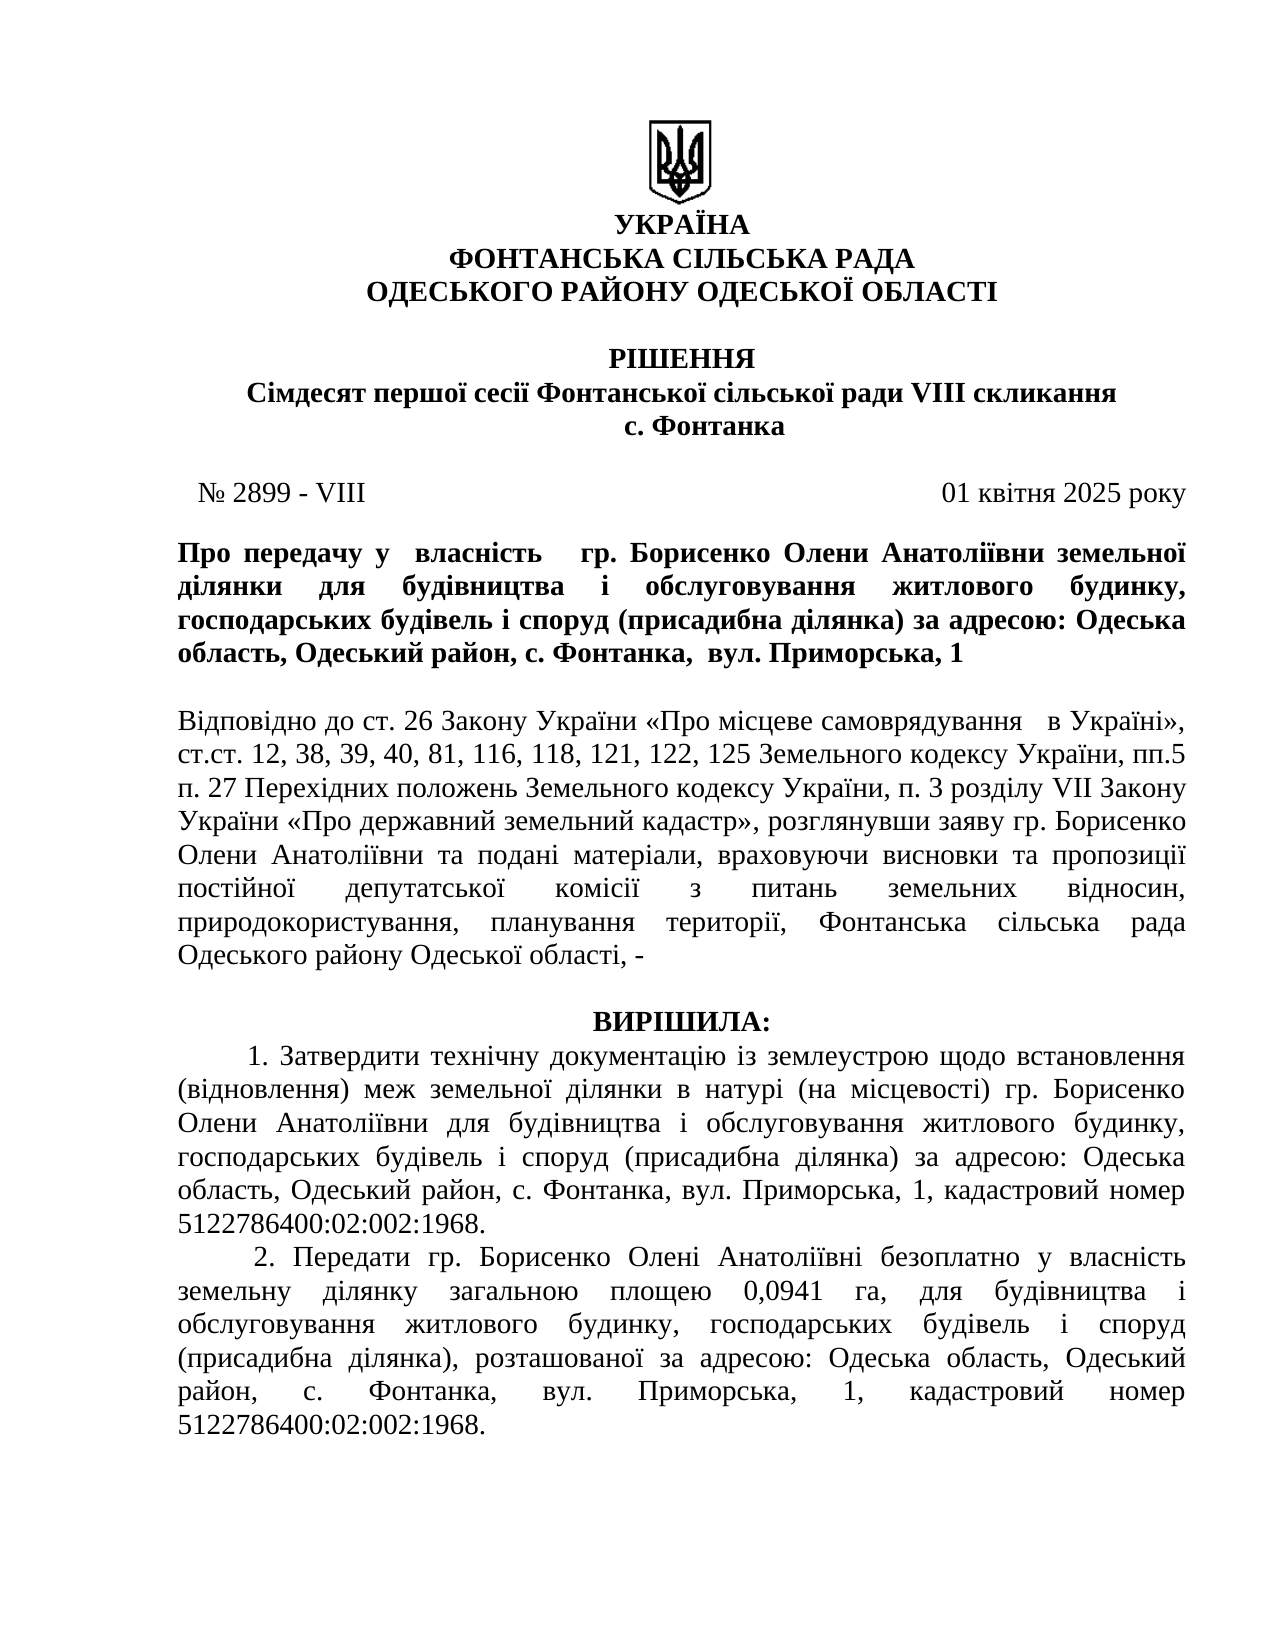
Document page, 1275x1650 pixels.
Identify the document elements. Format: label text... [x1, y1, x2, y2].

text 2. Передати гр. Борисенко Олені Анатоліївні безоплатно у власність земельну ділянку загальною площею 0,0941 га, для будівництва і обслуговування житлового будинку, господарських будівель і споруд (присадибна ділянка), розташованої за адресою: Одеська область, Одеський район, с. Фонтанка, вул. Приморська, 1, кадастровий номер 5122786400:02:002:1968. [177, 1239, 1186, 1441]
picture [647, 118, 717, 208]
text ВИРІШИЛА: [177, 1004, 1186, 1038]
list Сімдесят першої сесії Фонтанської сільської ради VIII скликання с. Фонтанка [177, 375, 1186, 442]
text Відповідно до ст. 26 Закону України «Про місцеве самоврядування в Україні», ст.ст. 12, 38, 39, 40, 81, 116, 118, 121, 122, 125 Земельного кодексу України, пп.5 п. 27 Перехідних положень Земельного кодексу України, п. 3 розділу VII Закону України «Про державний земельний кадастр», розглянувши заяву гр. Борисенко Олени Анатоліївни та подані матеріали, враховуючи висновки та пропозиції постійної депутатської комісії з питань земельних відносин, природокористування, планування території, Фонтанська сільська рада Одеського району Одеської області, - [177, 703, 1186, 971]
text № 2899 - VIII 01 квітня 2025 року [177, 476, 1186, 509]
text 1. Затвердити технічну документацію із землеустрою щодо встановлення (відновлення) меж земельної ділянки в натурі (на місцевості) гр. Борисенко Олени Анатоліївни для будівництва і обслуговування житлового будинку, господарських будівель і споруд (присадибна ділянка) за адресою: Одеська область, Одеський район, с. Фонтанка, вул. Приморська, 1, кадастровий номер 5122786400:02:002:1968. [177, 1038, 1186, 1239]
list ФОНТАНСЬКА СІЛЬСЬКА РАДА [177, 241, 1186, 274]
list ОДЕСЬКОГО РАЙОНУ ОДЕСЬКОЇ ОБЛАСТІ [177, 274, 1186, 308]
list РІШЕННЯ [177, 341, 1186, 375]
text Про передачу у власність гр. Борисенко Олени Анатоліївни земельної ділянки для будівництва і обслуговування житлового будинку, господарських будівель і споруд (присадибна ділянка) за адресою: Одеська область, Одеський район, с. Фонтанка, вул. Приморська, 1 [177, 535, 1186, 669]
list УКРАЇНА [177, 207, 1186, 241]
